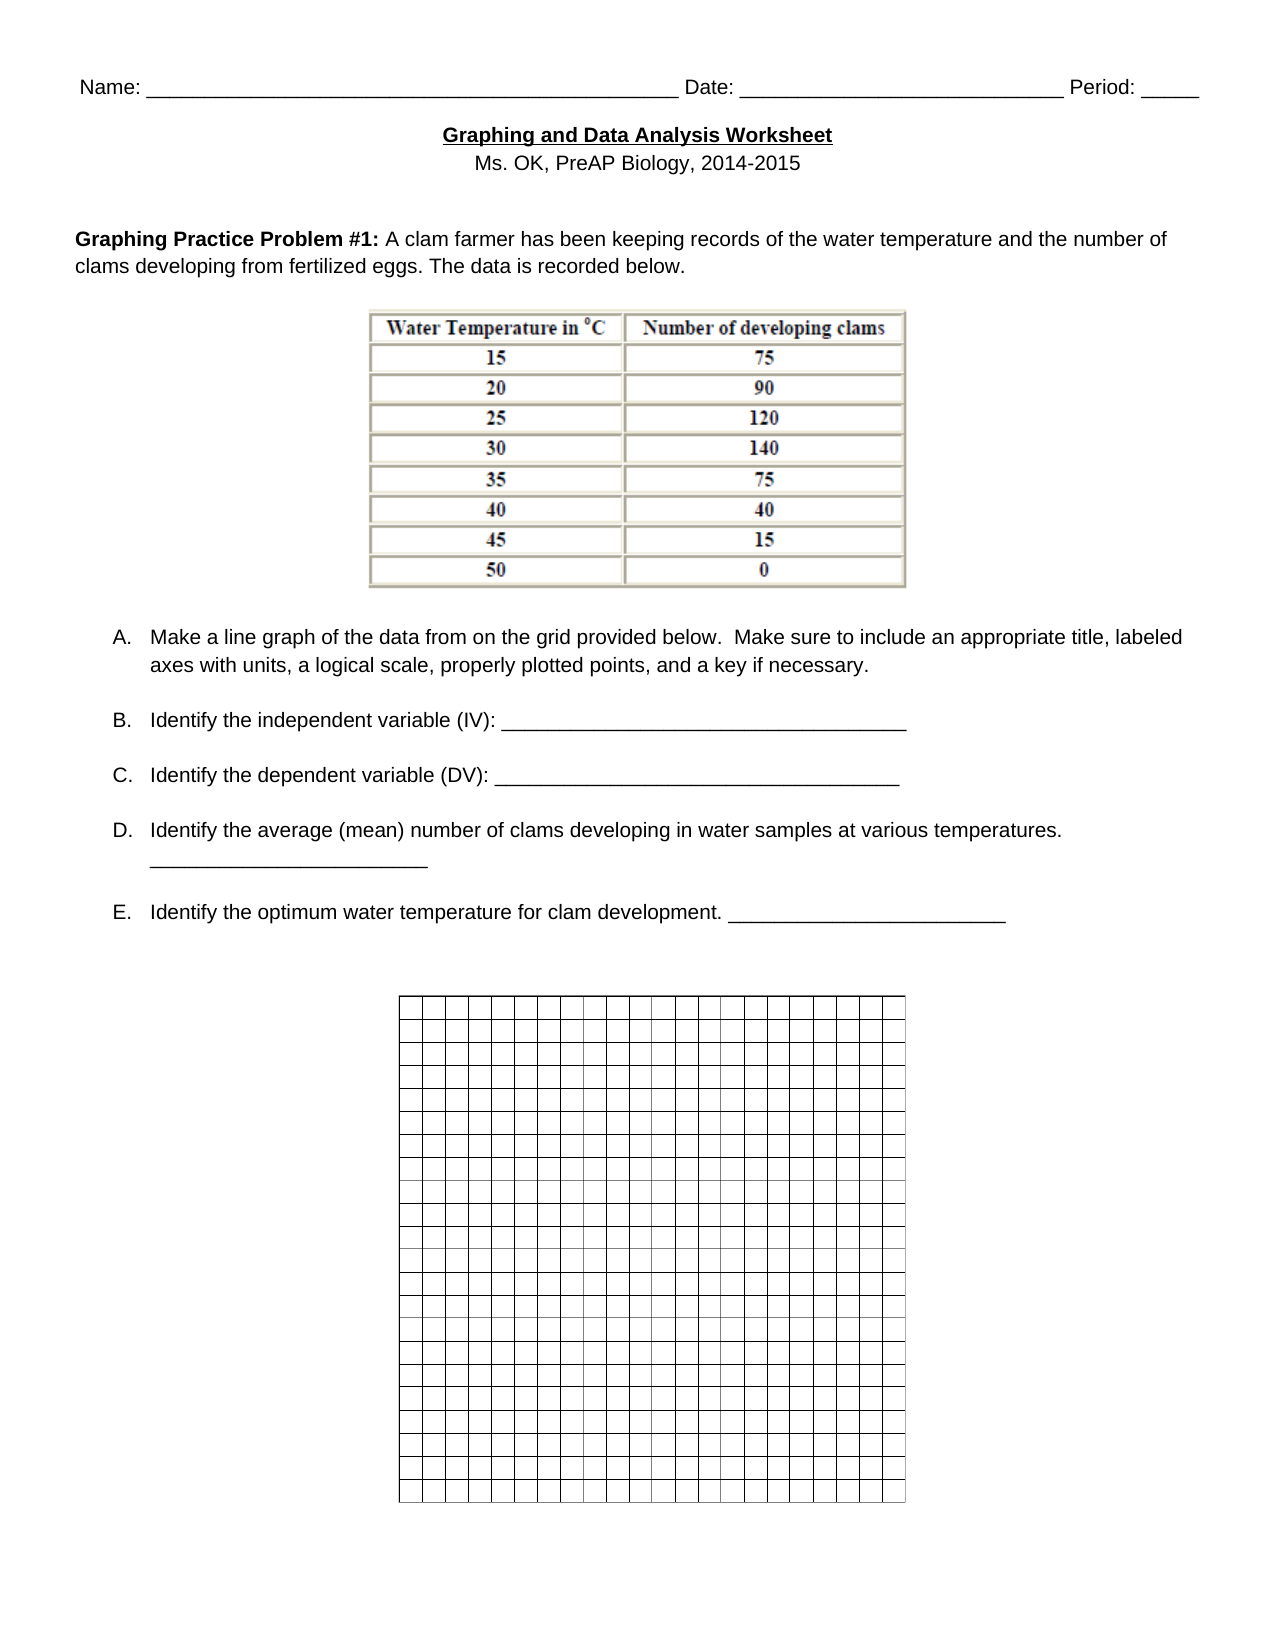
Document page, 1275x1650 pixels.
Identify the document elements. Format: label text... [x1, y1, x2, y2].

list Identify the independent variable (IV): ___________________________________ [112, 707, 1200, 731]
list Identify the average (mean) number of clams developing in water samples at various temperatures. ________________________ [112, 817, 1200, 869]
list Identify the optimum water temperature for clam development. ________________________ [112, 900, 1200, 924]
text Name: ______________________________________________ Date: ____________________________ Period: _____ [75, 75, 1200, 99]
list Identify the dependent variable (DV): ___________________________________ [112, 762, 1200, 786]
list Make a line graph of the data from on the grid provided below. Make sure to include an appropriate title, labeled axes with units, a logical scale, properly plotted points, and a key if necessary. [112, 625, 1200, 676]
text Graphing Practice Problem #1: A clam farmer has been keeping records of the water temperature and the number of clams developing from fertilized eggs. The data is recorded below. [75, 227, 1200, 278]
text Graphing and Data Analysis Worksheet [75, 123, 1200, 147]
picture [398, 995, 906, 1503]
picture [368, 309, 907, 594]
text Ms. OK, PreAP Biology, 2014-2015 [75, 151, 1200, 175]
